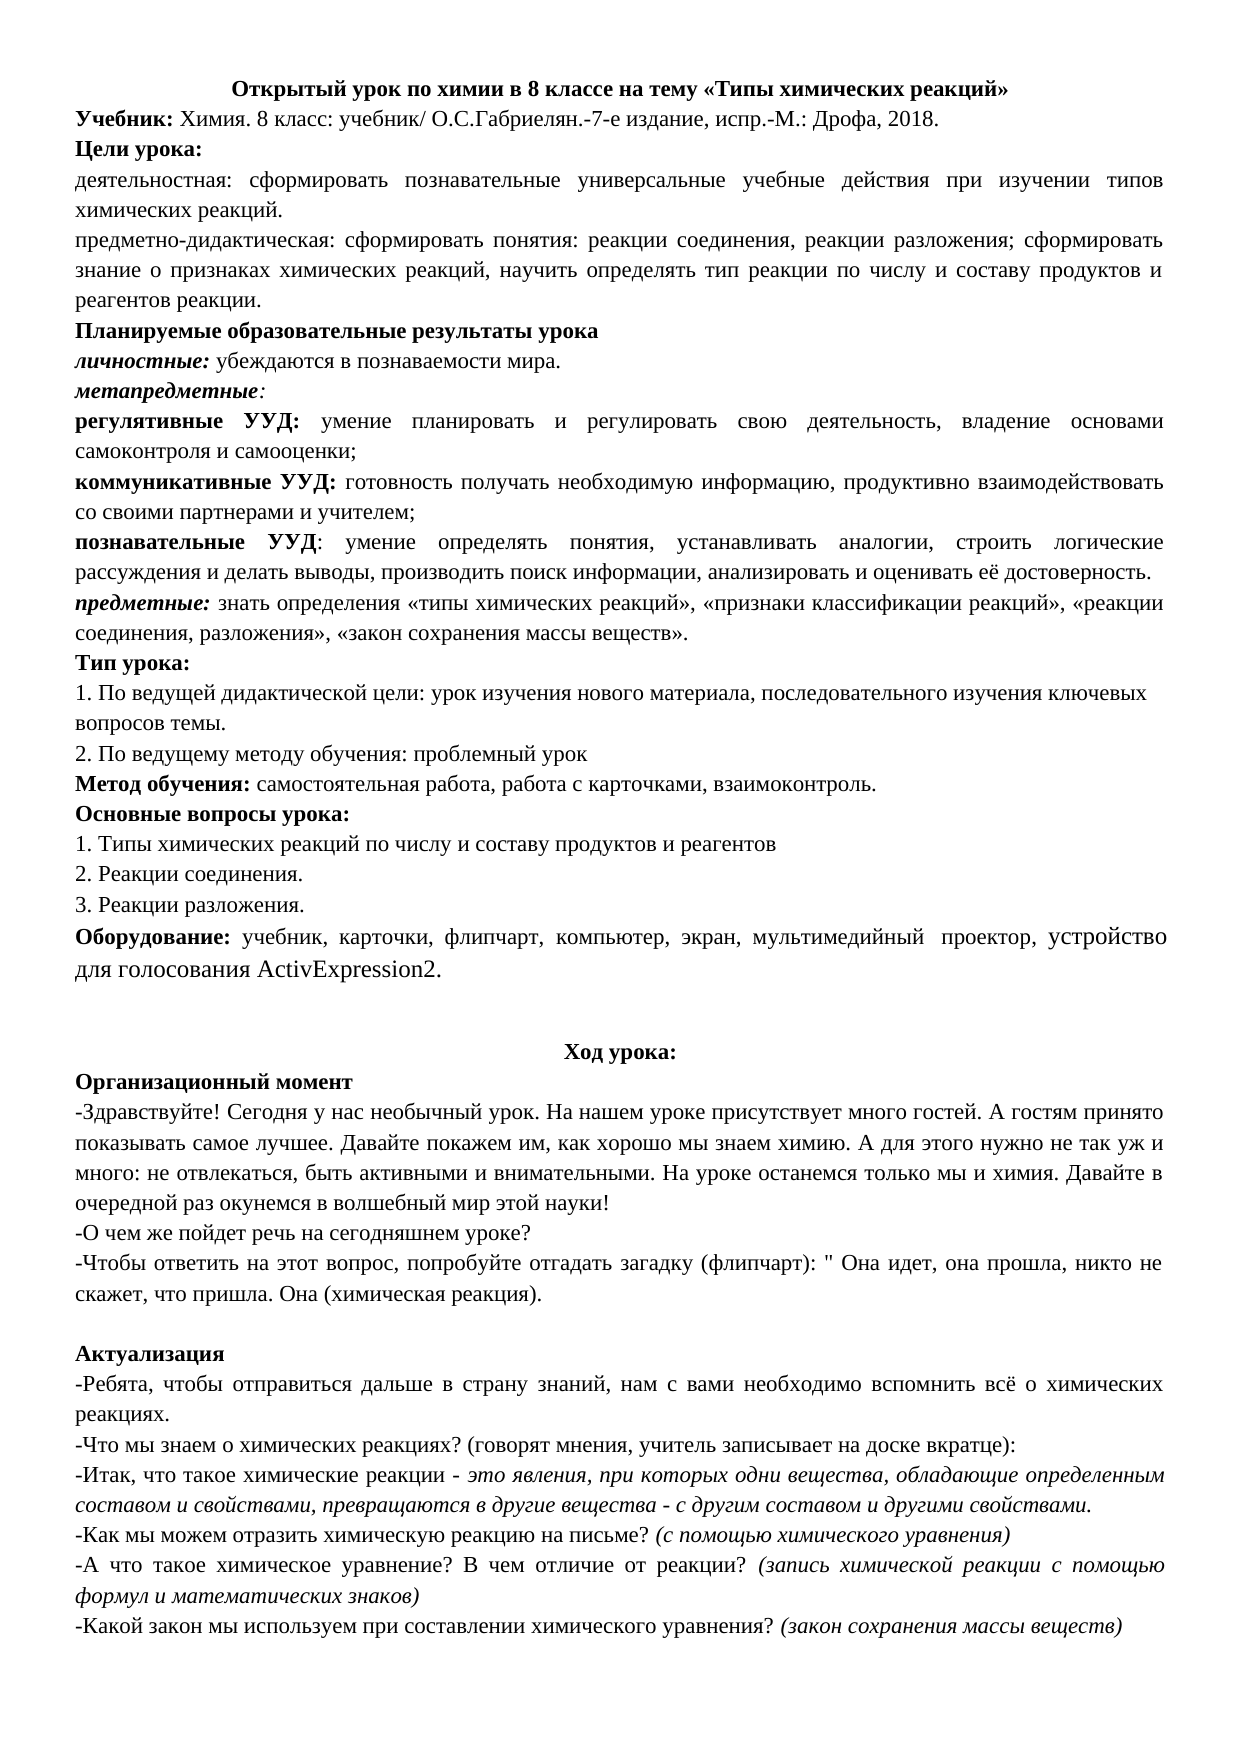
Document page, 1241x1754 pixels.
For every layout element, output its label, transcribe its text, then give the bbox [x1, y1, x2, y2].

text регулятивные УУД: умение планировать и регулировать свою деятельность, владение основами самоконтроля и самооценки; [75, 407, 1165, 464]
text Актуализация [75, 1340, 1165, 1366]
text Открытый урок по химии в 8 классе на тему «Типы химических реакций» [75, 75, 1165, 101]
text познавательные УУД: умение определять понятия, устанавливать аналогии, строить логические рассуждения и делать выводы, производить поиск информации, анализировать и оценивать её достоверность. [75, 528, 1165, 585]
text Тип урока: [75, 649, 1165, 675]
text Оборудование: учебник, карточки, флипчарт, компьютер, экран, мультимедийный проектор, устройство для голосования ActivExpression2. [75, 921, 1167, 983]
text -Итак, что такое химические реакции - это явления, при которых одни вещества, обладающие определенным составом и свойствами, превращаются в другие вещества - с другим составом и другими свойствами. [75, 1461, 1165, 1517]
text -Здравствуйте! Сегодня у нас необычный урок. На нашем уроке присутствует много гостей. А гостям принято показывать самое лучшее. Давайте покажем им, как хорошо мы знаем химию. А для этого нужно не так уж и много: не отвлекаться, быть активными и внимательными. На уроке останемся только мы и химия. Давайте в очередной раз окунемся в волшебный мир этой науки! [75, 1098, 1165, 1215]
text Организационный момент [75, 1068, 1165, 1094]
text коммуникативные УУД: готовность получать необходимую информацию, продуктивно взаимодействовать со своими партнерами и учителем; [75, 468, 1165, 524]
text -Ребята, чтобы отправиться дальше в страну знаний, нам с вами необходимо вспомнить всё о химических реакциях. [75, 1370, 1165, 1427]
text Планируемые образовательные результаты урока [75, 317, 1165, 343]
text -Чтобы ответить на этот вопрос, попробуйте отгадать загадку (флипчарт): " Она идет, она прошла, никто не скажет, что пришла. Она (химическая реакция). [75, 1249, 1165, 1306]
text Ход урока: [75, 1038, 1165, 1064]
text деятельностная: сформировать познавательные универсальные учебные действия при изучении типов химических реакций. [75, 166, 1165, 222]
text Учебник: Химия. 8 класс: учебник/ О.С.Габриелян.-7-е издание, испр.-М.: Дрофа, 2018. [75, 105, 1165, 132]
text метапредметные: [75, 377, 1165, 403]
text 3. Реакции разложения. [75, 891, 1165, 917]
text 2. По ведущему методу обучения: проблемный урок [75, 739, 1165, 766]
text Цели урока: [75, 135, 1165, 162]
text -Как мы можем отразить химическую реакцию на письме? (с помощью химического уравнения) [75, 1521, 1165, 1548]
text личностные: убеждаются в познаваемости мира. [75, 347, 1165, 373]
text -Что мы знаем о химических реакциях? (говорят мнения, учитель записывает на доске вкратце): [75, 1431, 1165, 1457]
text -Какой закон мы используем при составлении химического уравнения? (закон сохранения массы веществ) [75, 1612, 1165, 1638]
text -О чем же пойдет речь на сегодняшнем уроке? [75, 1219, 1165, 1246]
text Метод обучения: самостоятельная работа, работа с карточками, взаимоконтроль. [75, 770, 1165, 796]
text -А что такое химическое уравнение? В чем отличие от реакции? (запись химической реакции с помощью формул и математических знаков) [75, 1551, 1165, 1608]
text 1. По ведущей дидактической цели: урок изучения нового материала, последовательного изучения ключевых вопросов темы. [75, 679, 1165, 736]
text предметные: знать определения «типы химических реакций», «признаки классификации реакций», «реакции соединения, разложения», «закон сохранения массы веществ». [75, 588, 1165, 645]
text Основные вопросы урока: [75, 800, 1165, 826]
text 1. Типы химических реакций по числу и составу продуктов и реагентов [75, 830, 1165, 857]
text предметно-дидактическая: сформировать понятия: реакции соединения, реакции разложения; сформировать знание о признаках химических реакций, научить определять тип реакции по числу и составу продуктов и реагентов реакции. [75, 226, 1165, 313]
text 2. Реакции соединения. [75, 860, 1165, 887]
